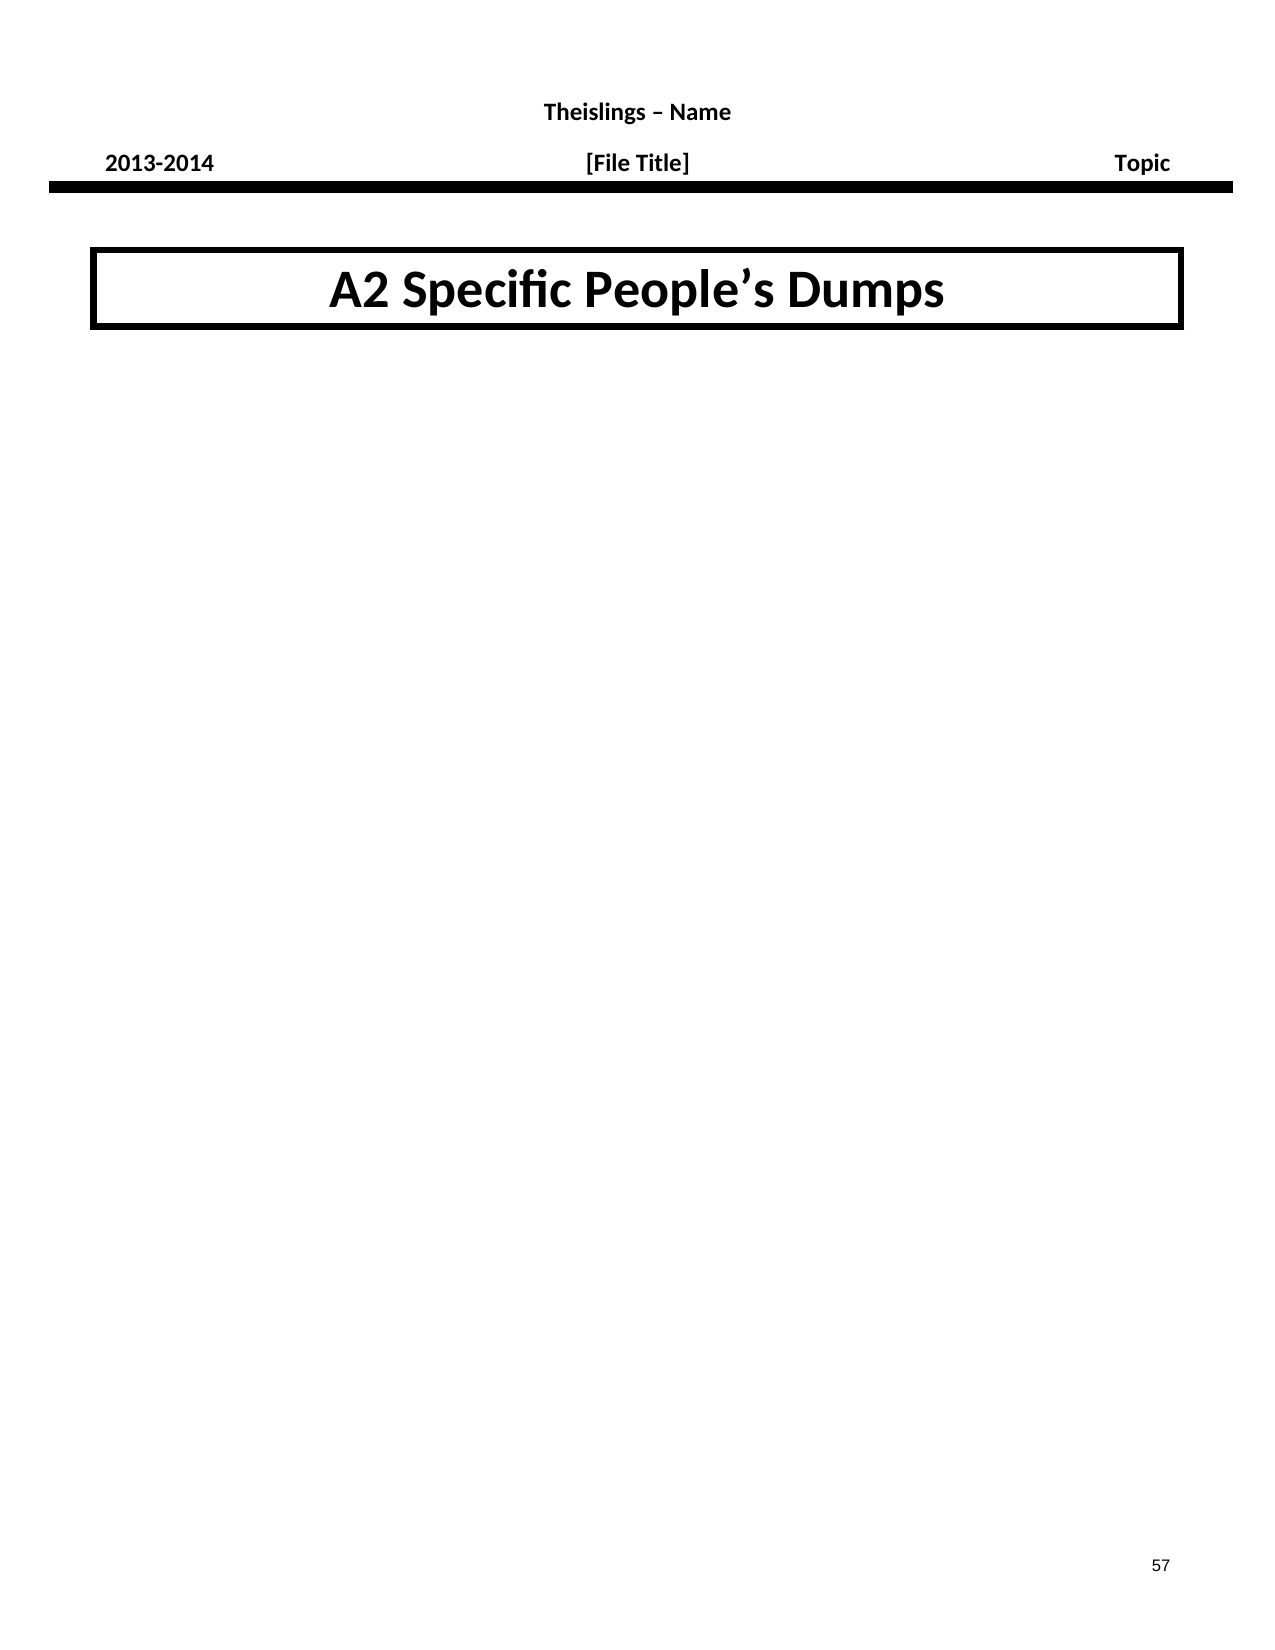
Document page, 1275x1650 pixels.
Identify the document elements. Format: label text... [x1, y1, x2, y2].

subtitle A2 Specific People’s Dumps [97, 253, 1178, 323]
